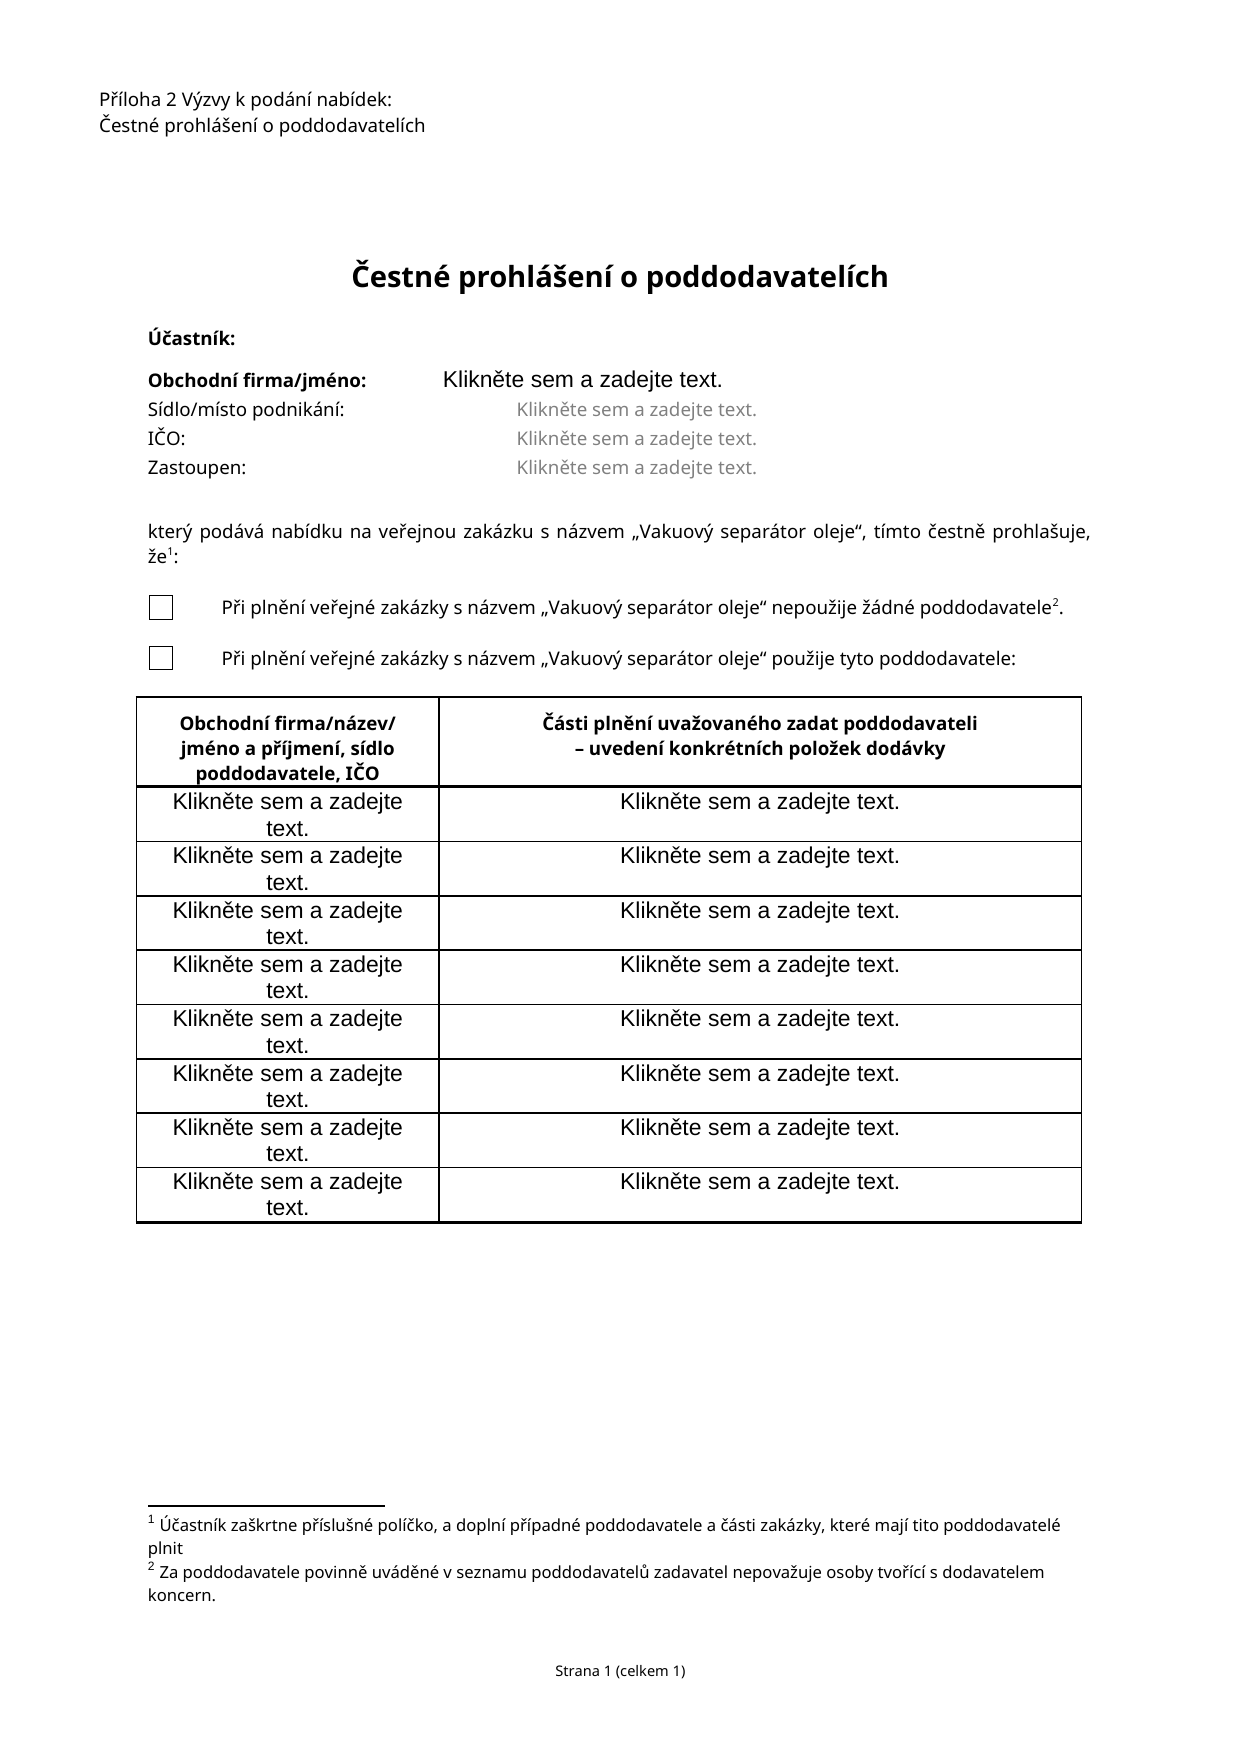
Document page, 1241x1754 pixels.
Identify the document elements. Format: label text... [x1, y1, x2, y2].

table_header Obchodní firma/název/ jméno a příjmení, sídlo poddodavatele, IČO [137, 698, 438, 785]
text Při plnění veřejné zakázky s názvem „Vakuový separátor oleje“ nepoužije žádné poddodavatele. [148, 594, 1093, 620]
title Čestné prohlášení o poddodavatelích [148, 256, 1093, 296]
text Účastník: [148, 321, 1093, 352]
text Při plnění veřejné zakázky s názvem „Vakuový separátor oleje“ použije tyto poddodavatele: [148, 645, 1093, 670]
table_header Části plnění uvažovaného zadat poddodavateli – uvedení konkrétních položek dodávky [440, 698, 1081, 785]
text IČO: [148, 422, 1093, 451]
text který podává nabídku na veřejnou zakázku s názvem „Vakuový separátor oleje“, tímto čestně prohlašuje, že: [148, 518, 1093, 569]
text Obchodní firma/jméno: [148, 364, 1093, 393]
text Zastoupen: [148, 451, 1093, 480]
text Sídlo/místo podnikání: [148, 393, 1093, 422]
